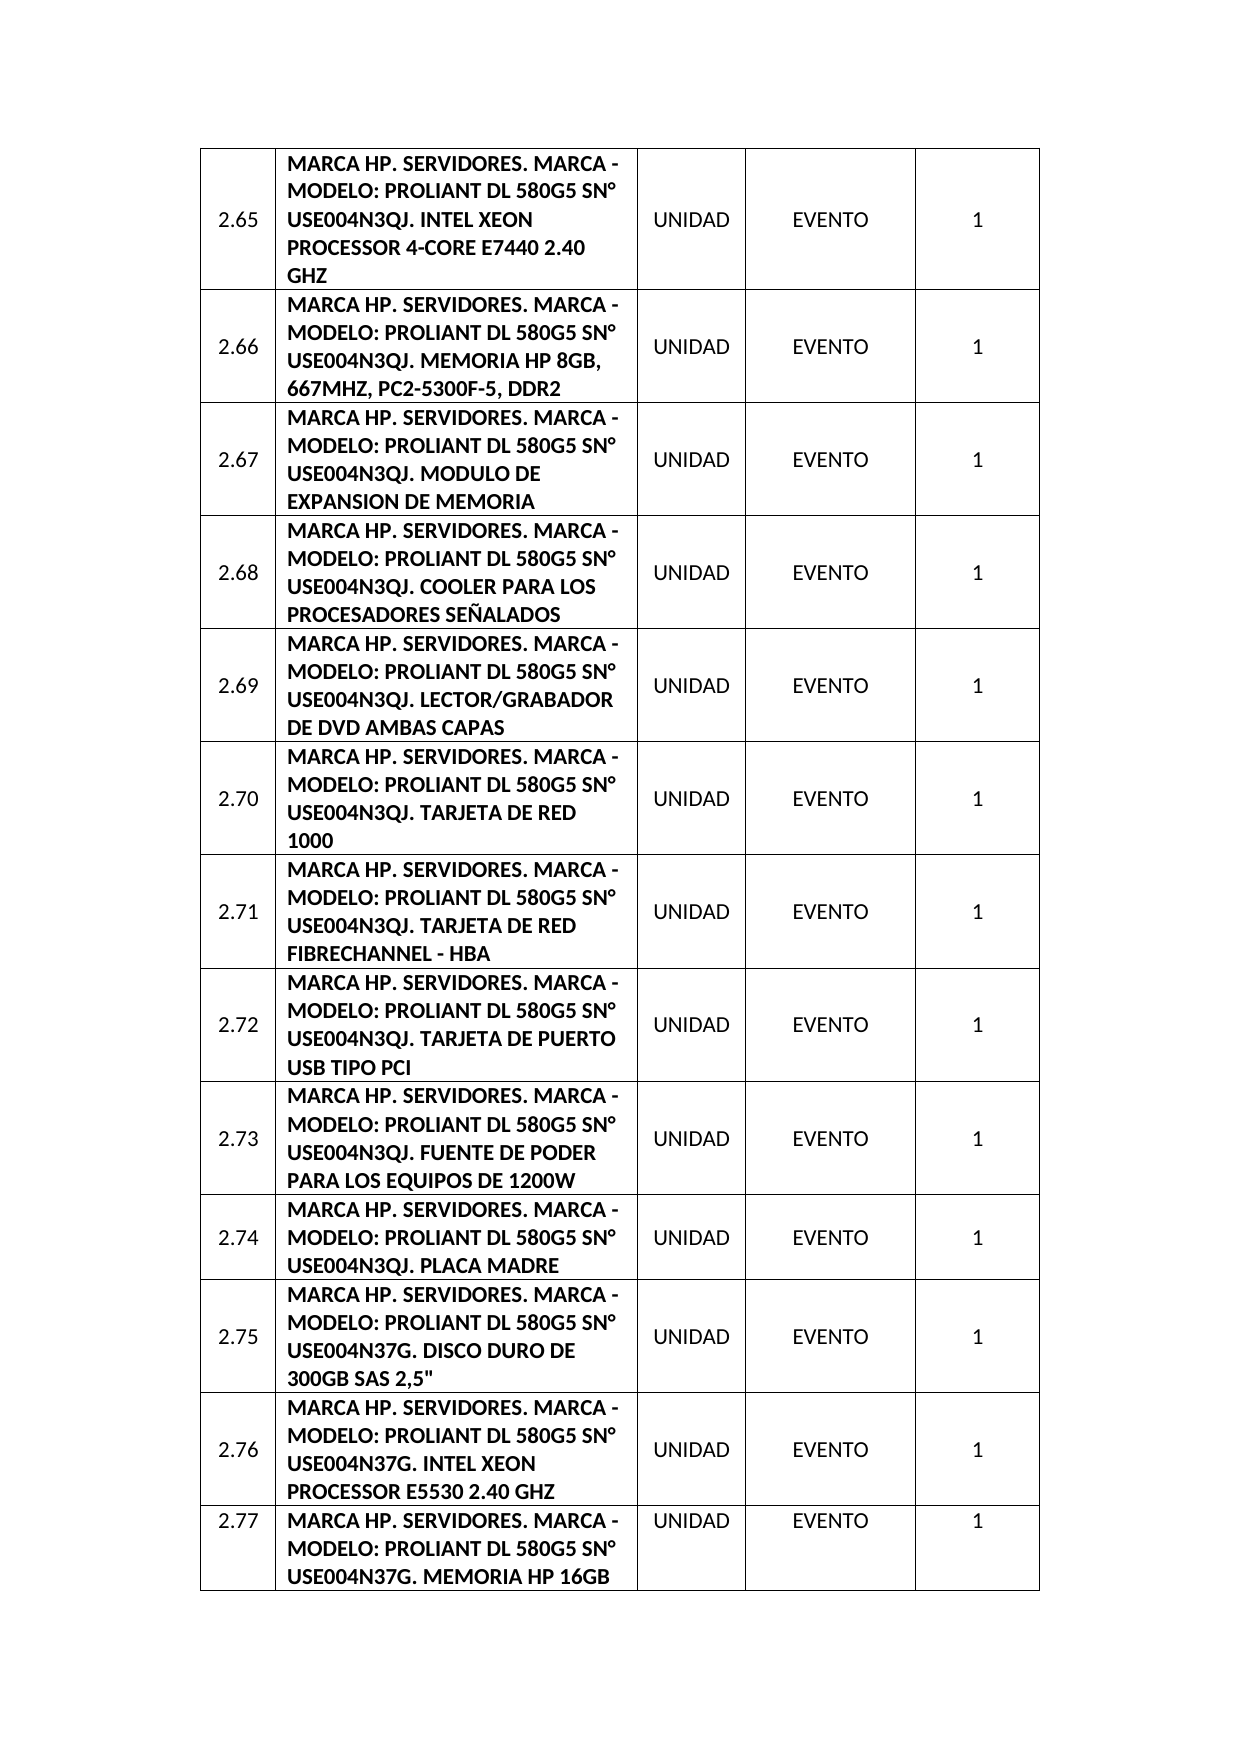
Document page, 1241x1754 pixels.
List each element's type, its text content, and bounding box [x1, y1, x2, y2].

table_cell 2.72 [201, 969, 275, 1081]
table_cell 1 [916, 855, 1039, 967]
table_cell 2.70 [201, 742, 275, 854]
table_cell UNIDAD [638, 855, 745, 967]
table_cell MARCA HP. SERVIDORES. MARCA - MODELO: PROLIANT DL 580G5 SN° USE004N3QJ. PLACA MADRE [276, 1195, 637, 1279]
table_cell 2.74 [201, 1195, 275, 1279]
table_cell UNIDAD [638, 742, 745, 854]
table_cell 1 [916, 1195, 1039, 1279]
table_cell MARCA HP. SERVIDORES. MARCA - MODELO: PROLIANT DL 580G5 SN° USE004N3QJ. MEMORIA HP 8GB, 667MHZ, PC2-5300F-5, DDR2 [276, 290, 637, 402]
table_cell MARCA HP. SERVIDORES. MARCA - MODELO: PROLIANT DL 580G5 SN° USE004N3QJ. TARJETA DE PUERTO USB TIPO PCI [276, 969, 637, 1081]
table_cell 2.73 [201, 1082, 275, 1194]
table_cell EVENTO [746, 516, 915, 628]
table_cell UNIDAD [638, 969, 745, 1081]
table_cell UNIDAD [638, 1506, 745, 1590]
table_cell 1 [916, 969, 1039, 1081]
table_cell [276, 1506, 637, 1590]
table_cell 1 [916, 629, 1039, 741]
table_cell EVENTO [746, 969, 915, 1081]
table_cell 1 [916, 516, 1039, 628]
table_cell UNIDAD [638, 1195, 745, 1279]
table_cell MARCA HP. SERVIDORES. MARCA - MODELO: PROLIANT DL 580G5 SN° USE004N3QJ. INTEL XEON PROCESSOR 4-CORE E7440 2.40 GHZ [276, 149, 637, 289]
table_cell 1 [916, 1280, 1039, 1392]
table_cell UNIDAD [638, 403, 745, 515]
table_cell MARCA HP. SERVIDORES. MARCA - MODELO: PROLIANT DL 580G5 SN° USE004N3QJ. MODULO DE EXPANSION DE MEMORIA [276, 403, 637, 515]
table_cell EVENTO [746, 1506, 915, 1590]
table_cell MARCA HP. SERVIDORES. MARCA - MODELO: PROLIANT DL 580G5 SN° USE004N37G. INTEL XEON PROCESSOR E5530 2.40 GHZ [276, 1393, 637, 1505]
table_cell 2.66 [201, 290, 275, 402]
table_cell EVENTO [746, 1280, 915, 1392]
table_cell MARCA HP. SERVIDORES. MARCA - MODELO: PROLIANT DL 580G5 SN° USE004N3QJ. COOLER PARA LOS PROCESADORES SEÑALADOS [276, 516, 637, 628]
table_cell MARCA HP. SERVIDORES. MARCA - MODELO: PROLIANT DL 580G5 SN° USE004N3QJ. TARJETA DE RED 1000 [276, 742, 637, 854]
table_cell 2.67 [201, 403, 275, 515]
table_cell EVENTO [746, 629, 915, 741]
table_cell MARCA HP. SERVIDORES. MARCA - MODELO: PROLIANT DL 580G5 SN° USE004N3QJ. FUENTE DE PODER PARA LOS EQUIPOS DE 1200W [276, 1082, 637, 1194]
table_cell 2.71 [201, 855, 275, 967]
table_cell EVENTO [746, 1393, 915, 1505]
table_cell UNIDAD [638, 290, 745, 402]
table_cell EVENTO [746, 855, 915, 967]
table_cell 2.77 [201, 1506, 275, 1590]
table_cell 2.65 [201, 149, 275, 289]
table_cell UNIDAD [638, 1082, 745, 1194]
table_cell 2.69 [201, 629, 275, 741]
table_cell 1 [916, 403, 1039, 515]
table_cell 2.68 [201, 516, 275, 628]
table_cell UNIDAD [638, 629, 745, 741]
table_cell EVENTO [746, 1082, 915, 1194]
table_cell EVENTO [746, 742, 915, 854]
table_cell 1 [916, 1393, 1039, 1505]
table_cell EVENTO [746, 403, 915, 515]
table_cell 1 [916, 1082, 1039, 1194]
table_cell MARCA HP. SERVIDORES. MARCA - MODELO: PROLIANT DL 580G5 SN° USE004N3QJ. LECTOR/GRABADOR DE DVD AMBAS CAPAS [276, 629, 637, 741]
table_cell 1 [916, 742, 1039, 854]
table_cell 2.75 [201, 1280, 275, 1392]
table_cell 2.76 [201, 1393, 275, 1505]
table_cell EVENTO [746, 149, 915, 289]
table_cell MARCA HP. SERVIDORES. MARCA - MODELO: PROLIANT DL 580G5 SN° USE004N3QJ. TARJETA DE RED FIBRECHANNEL - HBA [276, 855, 637, 967]
table_cell UNIDAD [638, 1393, 745, 1505]
table_cell MARCA HP. SERVIDORES. MARCA - MODELO: PROLIANT DL 580G5 SN° USE004N37G. DISCO DURO DE 300GB SAS 2,5" [276, 1280, 637, 1392]
table_cell 1 [916, 1506, 1039, 1590]
table_cell EVENTO [746, 290, 915, 402]
table_cell UNIDAD [638, 149, 745, 289]
table_cell UNIDAD [638, 516, 745, 628]
table_cell 1 [916, 290, 1039, 402]
table_cell 1 [916, 149, 1039, 289]
table_cell UNIDAD [638, 1280, 745, 1392]
table_cell EVENTO [746, 1195, 915, 1279]
